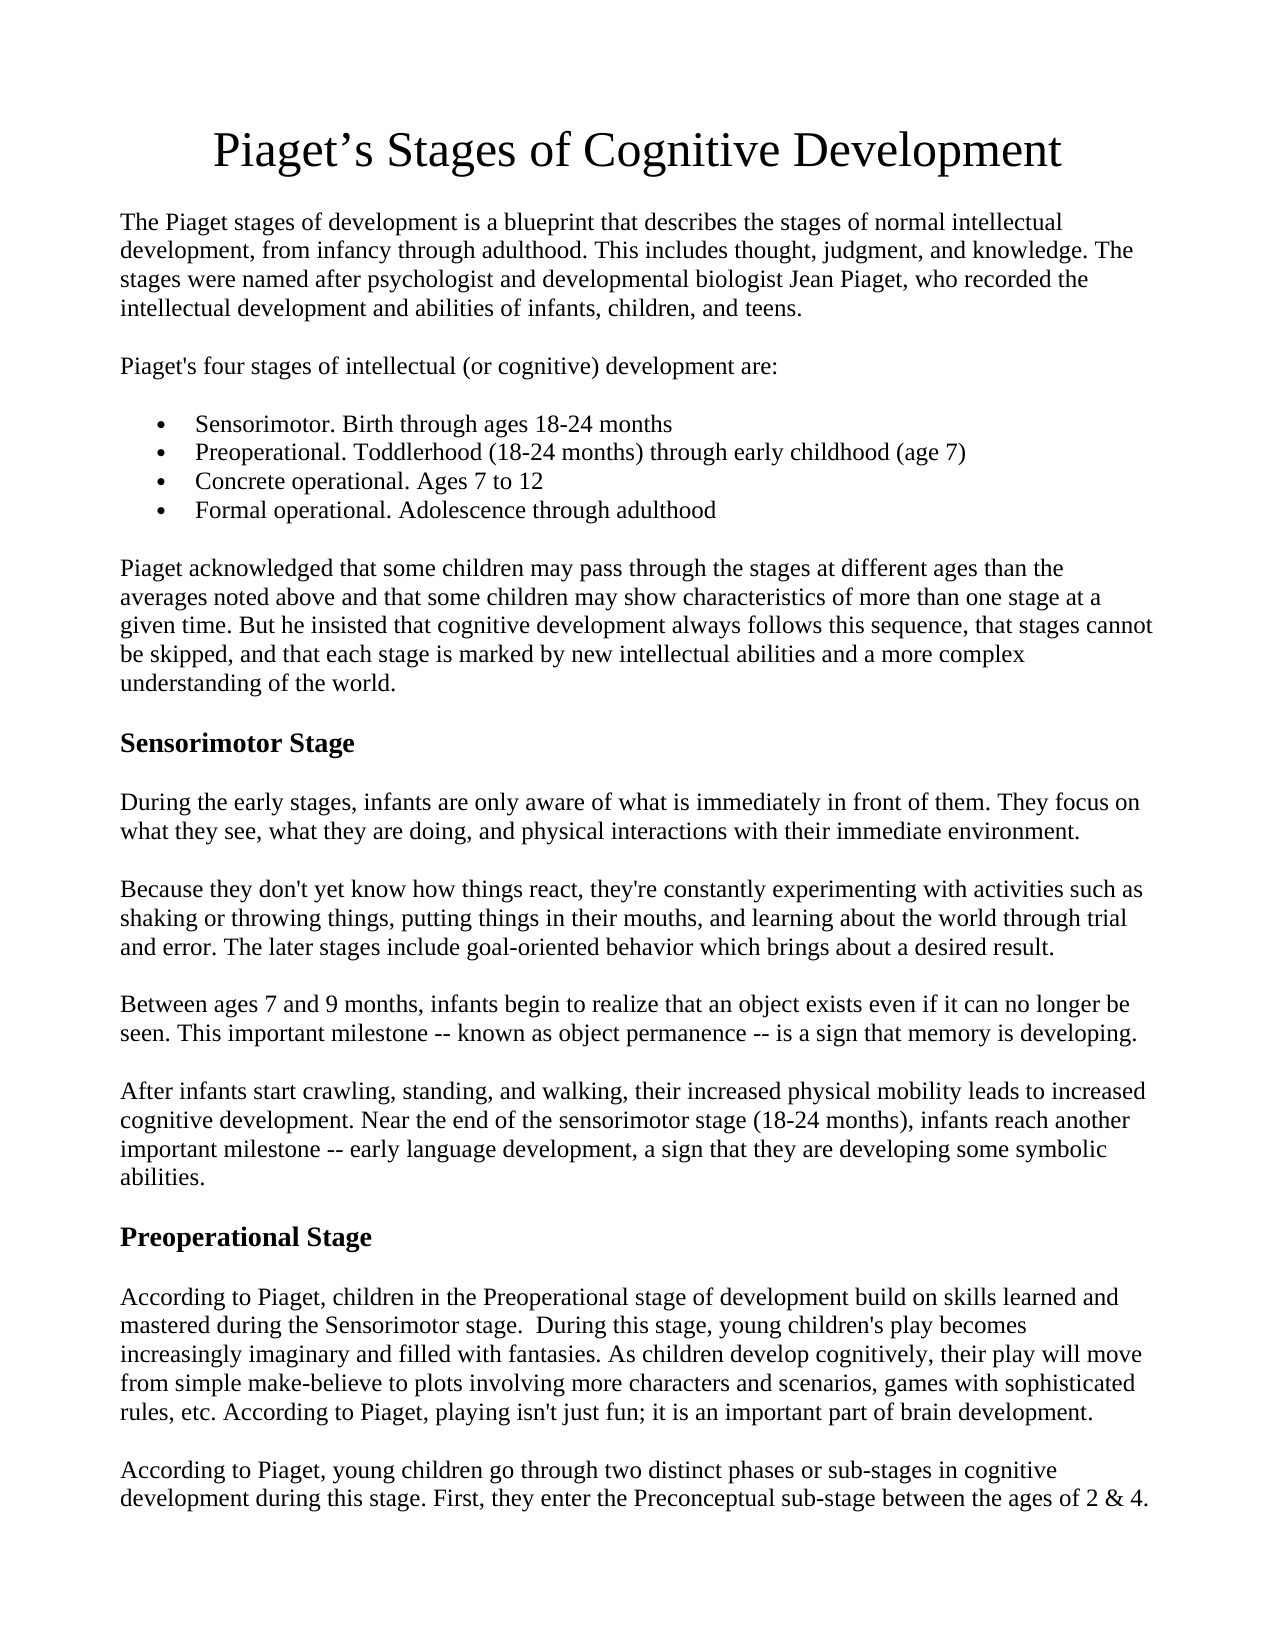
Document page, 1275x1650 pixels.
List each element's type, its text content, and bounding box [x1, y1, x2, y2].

text Between ages 7 and 9 months, infants begin to realize that an object exists even if it can no longer be seen. This important milestone -- known as object permanence -- is a sign that memory is developing. [120, 989, 1155, 1047]
text Piaget acknowledged that some children may pass through the stages at different ages than the averages noted above and that some children may show characteristics of more than one stage at a given time. But he insisted that cognitive development always follows this sequence, that stages cannot be skipped, and that each stage is marked by new intellectual abilities and a more complex understanding of the world. [120, 553, 1155, 697]
text Piaget’s Stages of Cognitive Development [120, 120, 1155, 177]
text Because they don't yet know how things react, they're constantly experimenting with activities such as shaking or throwing things, putting things in their mouths, and learning about the world through trial and error. The later stages include goal-oriented behavior which brings about a desired result. [120, 874, 1155, 960]
text Piaget's four stages of intellectual (or cognitive) development are: [120, 351, 1155, 379]
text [120, 1455, 1155, 1512]
text Sensorimotor Stage [120, 726, 1155, 758]
text After infants start crawling, standing, and walking, their increased physical mobility leads to increased cognitive development. Near the end of the sensorimotor stage (18-24 months), infants reach another important milestone -- early language development, a sign that they are developing some symbolic abilities. [120, 1076, 1155, 1191]
list Sensorimotor. Birth through ages 18-24 months [157, 409, 1155, 437]
text During the early stages, infants are only aware of what is immediately in front of them. They focus on what they see, what they are doing, and physical interactions with their immediate environment. [120, 787, 1155, 845]
list Preoperational. Toddlerhood (18-24 months) through early childhood (age 7) [157, 437, 1155, 466]
text The Piaget stages of development is a blueprint that describes the stages of normal intellectual development, from infancy through adulthood. This includes thought, judgment, and knowledge. The stages were named after psychologist and developmental biologist Jean Piaget, who recorded the intellectual development and abilities of infants, children, and teens. [120, 207, 1155, 322]
list Concrete operational. Ages 7 to 12 [157, 466, 1155, 495]
text According to Piaget, children in the Preoperational stage of development build on skills learned and mastered during the Sensorimotor stage. During this stage, young children's play becomes increasingly imaginary and filled with fantasies. As children develop cognitively, their play will move from simple make-believe to plots involving more characters and scenarios, games with sophisticated rules, etc. According to Piaget, playing isn't just fun; it is an important part of brain development. [120, 1282, 1155, 1426]
text Preoperational Stage [120, 1220, 1155, 1253]
list Formal operational. Adolescence through adulthood [157, 495, 1155, 524]
